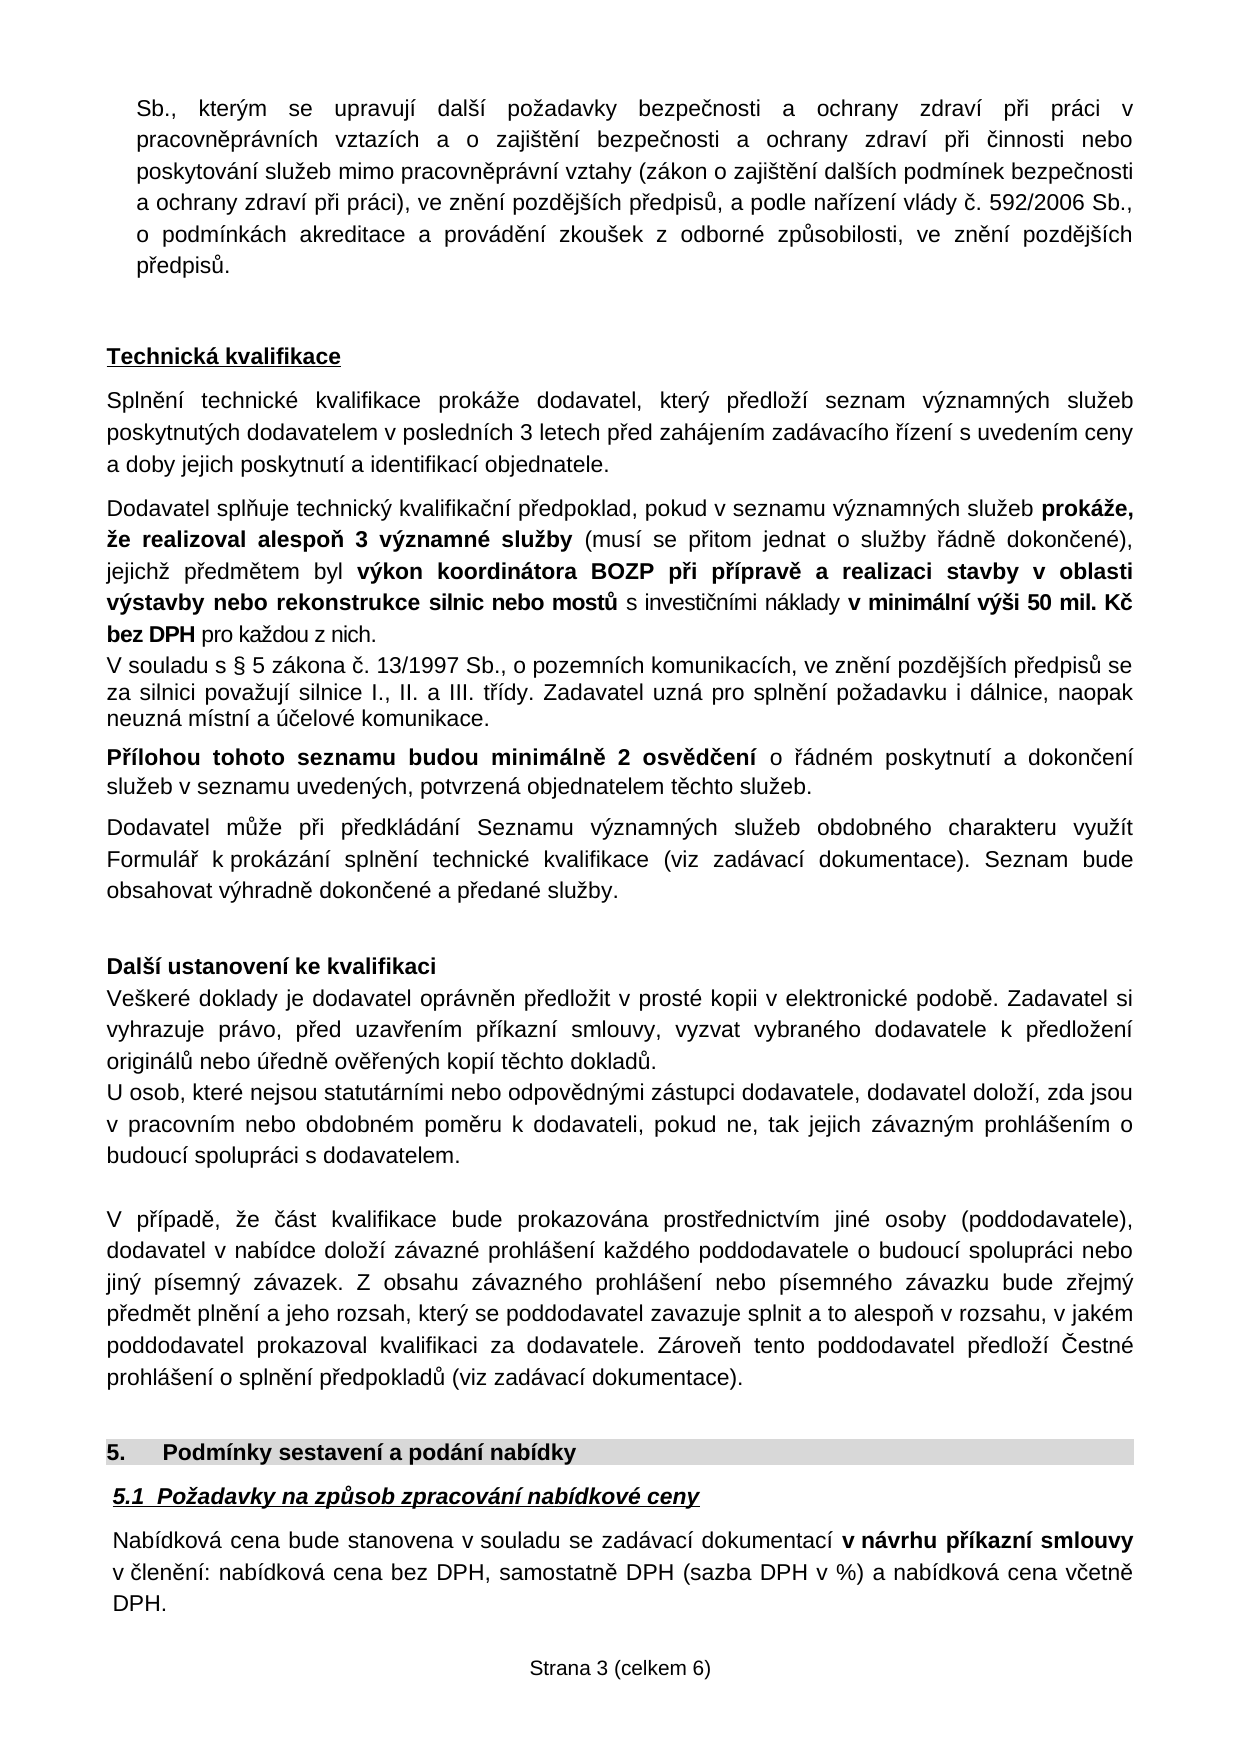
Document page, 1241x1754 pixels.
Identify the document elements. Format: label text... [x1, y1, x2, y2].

title Podmínky sestavení a podání nabídky [106, 1439, 1134, 1465]
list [106, 94, 1134, 279]
text Dodavatel může při předkládání Seznamu významných služeb obdobného charakteru využít Formulář k prokázání splnění technické kvalifikace (viz zadávací dokumentace). Seznam bude obsahovat výhradně dokončené a předané služby. [106, 814, 1134, 904]
list Technická kvalifikace [106, 343, 1134, 370]
text U osob, které nejsou statutárními nebo odpovědnými zástupci dodavatele, dodavatel doloží, zda jsou v pracovním nebo obdobném poměru k dodavateli, pokud ne, tak jejich závazným prohlášením o budoucí spolupráci s dodavatelem. [106, 1079, 1134, 1169]
text 5.1 Požadavky na způsob zpracování nabídkové ceny [112, 1483, 1134, 1509]
text Veškeré doklady je dodavatel oprávněn předložit v prosté kopii v elektronické podobě. Zadavatel si vyhrazuje právo, před uzavřením příkazní smlouvy, vyzvat vybraného dodavatele k předložení originálů nebo úředně ověřených kopií těchto dokladů. [106, 985, 1134, 1074]
text Dodavatel splňuje technický kvalifikační předpoklad, pokud v seznamu významných služeb prokáže, že realizoval alespoň 3 významné služby (musí se přitom jednat o služby řádně dokončené), jejichž předmětem byl výkon koordinátora BOZP při přípravě a realizaci stavby v oblasti výstavby nebo rekonstrukce silnic nebo mostů s investičními náklady v minimální výši 50 mil. Kč bez DPH pro každou z nich. [106, 494, 1134, 647]
text V souladu s § 5 zákona č. 13/1997 Sb., o pozemních komunikacích, ve znění pozdějších předpisů se za silnici považují silnice I., II. a III. třídy. Zadavatel uzná pro splnění požadavku i dálnice, naopak neuzná místní a účelové komunikace. [106, 652, 1134, 731]
text Další ustanovení ke kvalifikaci [106, 953, 1134, 979]
text Přílohou tohoto seznamu budou minimálně 2 osvědčení o řádném poskytnutí a dokončení služeb v seznamu uvedených, potvrzená objednatelem těchto služeb. [106, 744, 1134, 799]
text Nabídková cena bude stanovena v souladu se zadávací dokumentací v návrhu příkazní smlouvy v členění: nabídková cena bez DPH, samostatně DPH (sazba DPH v %) a nabídková cena včetně DPH. [112, 1527, 1134, 1617]
text Splnění technické kvalifikace prokáže dodavatel, který předloží seznam významných služeb poskytnutých dodavatelem v posledních 3 letech před zahájením zadávacího řízení s uvedením ceny a doby jejich poskytnutí a identifikací objednatele. [106, 387, 1134, 477]
text V případě, že část kvalifikace bude prokazována prostřednictvím jiné osoby (poddodavatele), dodavatel v nabídce doloží závazné prohlášení každého poddodavatele o budoucí spolupráci nebo jiný písemný závazek. Z obsahu závazného prohlášení nebo písemného závazku bude zřejmý předmět plnění a jeho rozsah, který se poddodavatel zavazuje splnit a to alespoň v rozsahu, v jakém poddodavatel prokazoval kvalifikaci za dodavatele. Zároveň tento poddodavatel předloží Čestné prohlášení o splnění předpokladů (viz zadávací dokumentace). [106, 1206, 1134, 1390]
